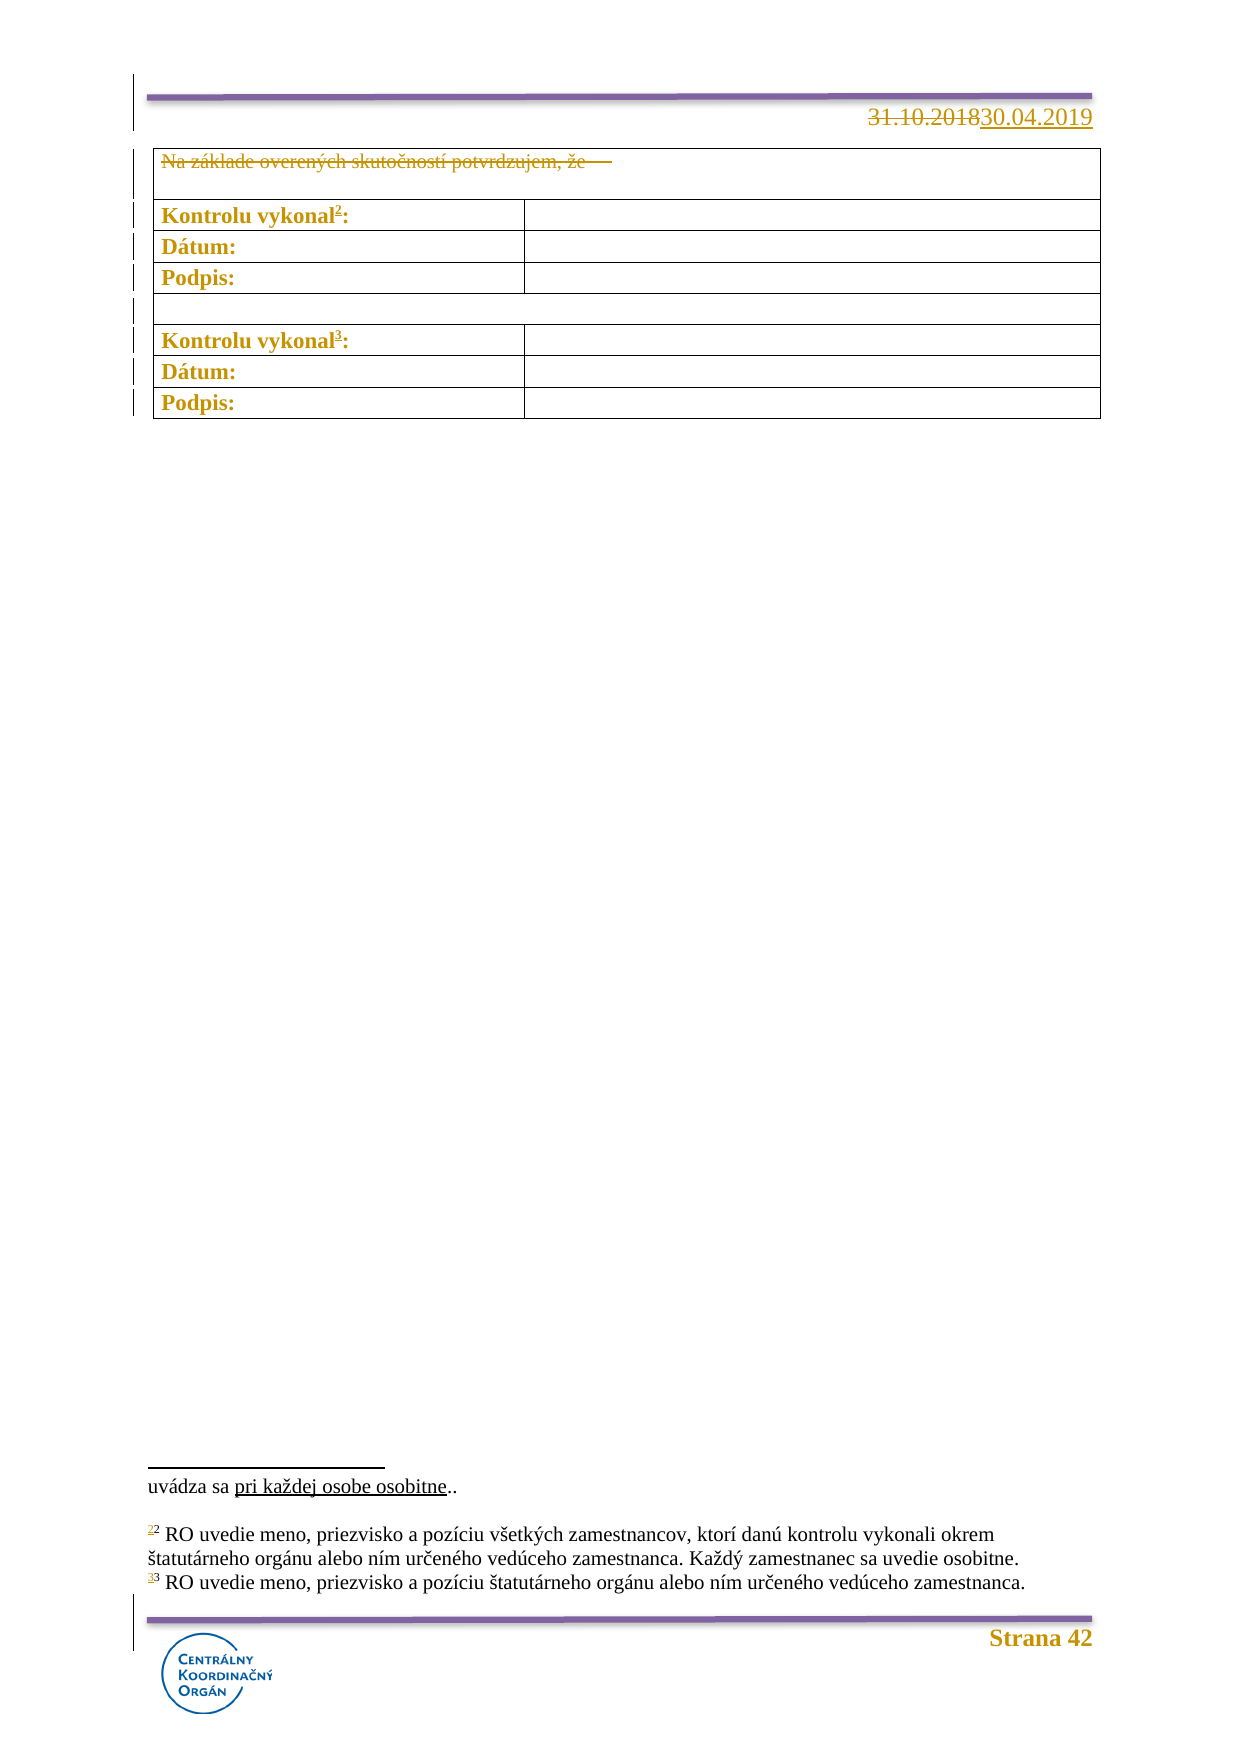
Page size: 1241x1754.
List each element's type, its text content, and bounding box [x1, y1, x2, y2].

table_cell [154, 294, 1100, 324]
table_cell [525, 356, 1100, 387]
table_cell [525, 388, 1100, 418]
table_cell [525, 231, 1100, 262]
table_cell Kontrolu vykonal: [154, 325, 524, 355]
table_cell Kontrolu vykonal: [154, 200, 524, 230]
table_cell VYJADRENIE [154, 149, 1100, 199]
table_cell Dátum: [154, 356, 524, 387]
table_cell [525, 200, 1100, 230]
table_cell Podpis: [154, 388, 524, 418]
picture [159, 1631, 272, 1713]
table_cell Dátum: [154, 231, 524, 262]
table_cell [525, 263, 1100, 293]
table_cell Podpis: [154, 263, 524, 293]
table_cell [525, 325, 1100, 355]
